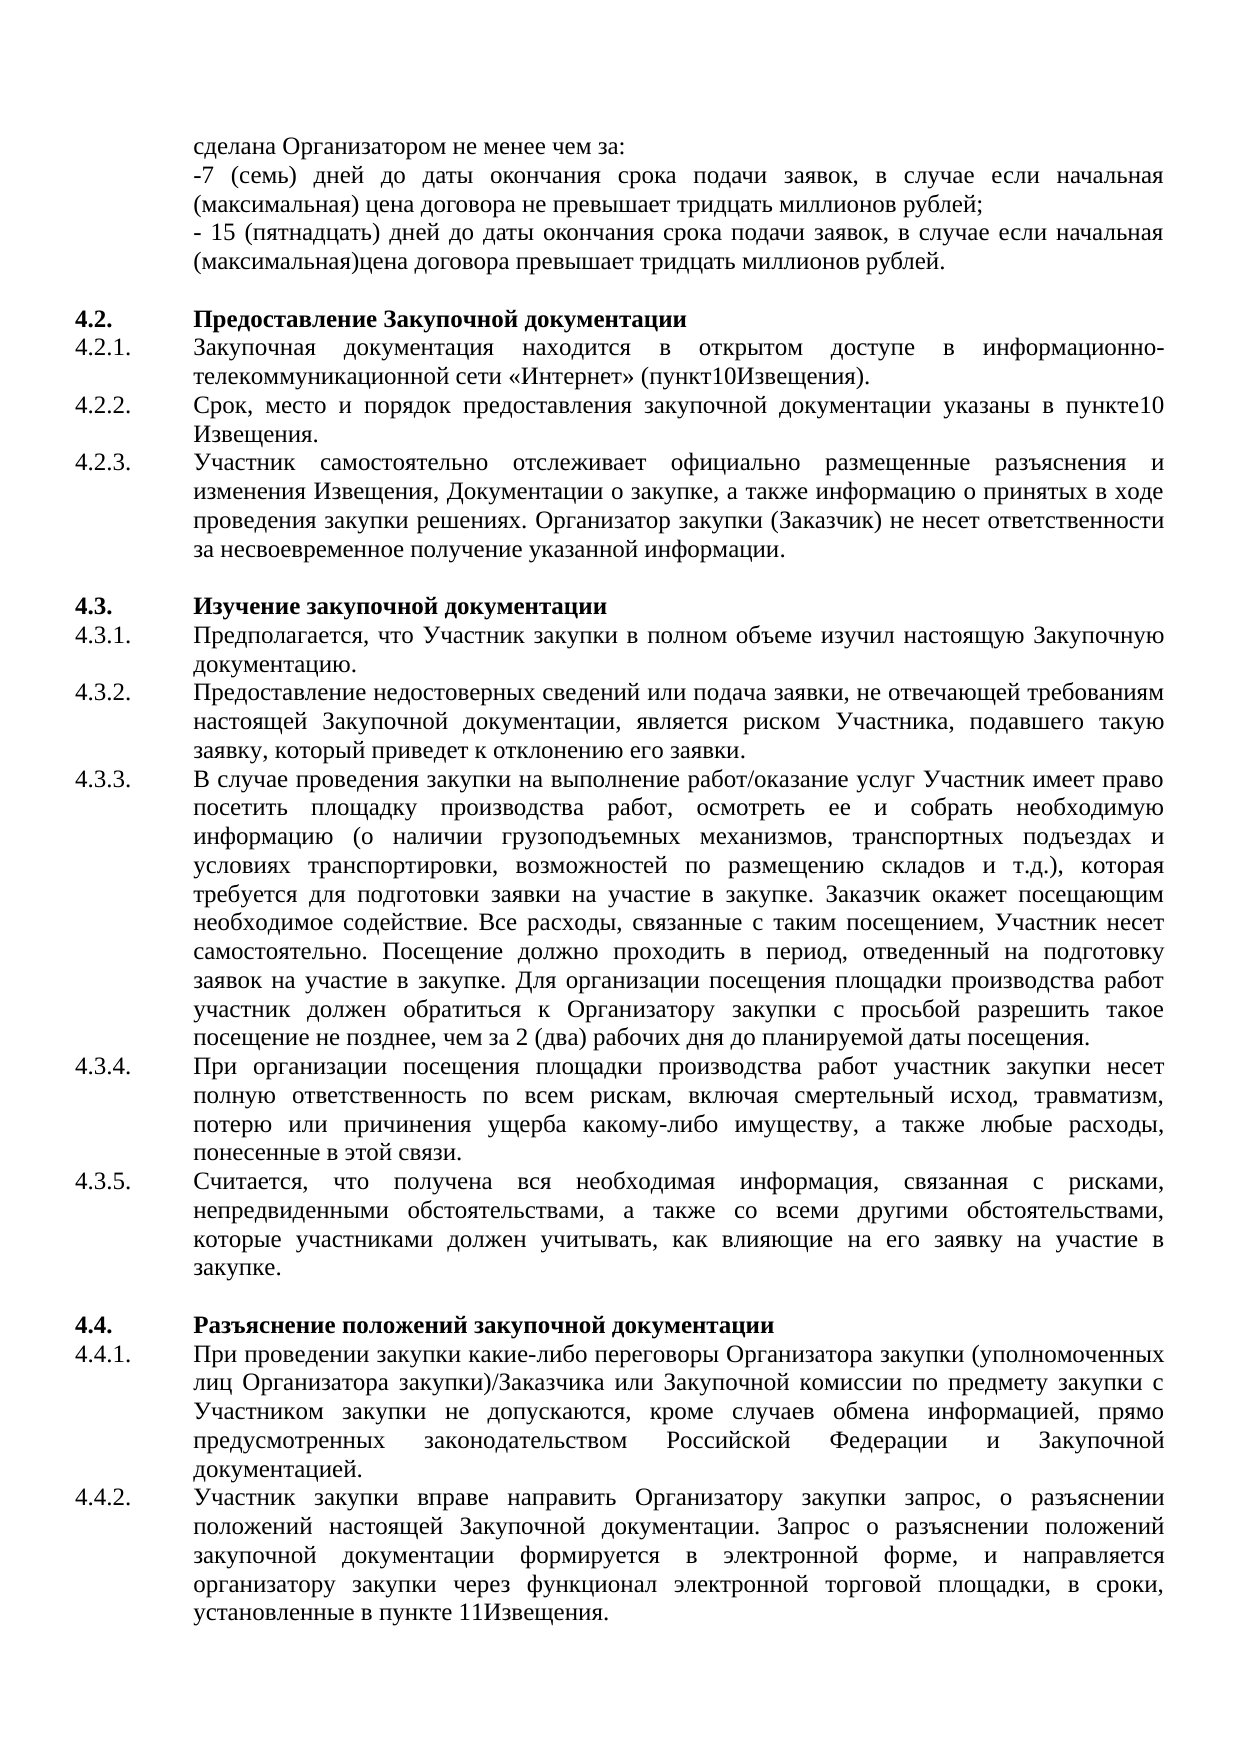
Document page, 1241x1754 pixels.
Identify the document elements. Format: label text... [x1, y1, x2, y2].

list - 15 (пятнадцать) дней до даты окончания срока подачи заявок, в случае если начальная (максимальная)цена договора превышает тридцать миллионов рублей. [193, 217, 1165, 275]
list При проведении закупки какие-либо переговоры Организатора закупки (уполномоченных лиц Организатора закупки)/Заказчика или Закупочной комиссии по предмету закупки с Участником закупки не допускаются, кроме случаев обмена информацией, прямо предусмотренных законодательством Российской Федерации и Закупочной документацией. [75, 1339, 1165, 1482]
list Считается, что получена вся необходимая информация, связанная с рисками, непредвиденными обстоятельствами, а также со всеми другими обстоятельствами, которые участниками должен учитывать, как влияющие на его заявку на участие в закупке. [75, 1166, 1165, 1281]
list -7 (семь) дней до даты окончания срока подачи заявок, в случае если начальная (максимальная) цена договора не превышает тридцать миллионов рублей; [193, 160, 1165, 217]
list При организации посещения площадки производства работ участник закупки несет полную ответственность по всем рискам, включая смертельный исход, травматизм, потерю или причинения ущерба какому-либо имуществу, а также любые расходы, понесенные в этой связи. [75, 1051, 1165, 1166]
list Срок, место и порядок предоставления закупочной документации указаны в пункте10 Извещения. [75, 390, 1165, 447]
list Участник закупки вправе направить Организатору закупки запрос, о разъяснении положений настоящей Закупочной документации. Запрос о разъяснении положений закупочной документации формируется в электронной форме, и направляется организатору закупки через функционал электронной торговой площадки, в сроки, установленные в пункте 11Извещения. [75, 1482, 1165, 1626]
list Изучение закупочной документации [75, 591, 1165, 620]
list Предоставление недостоверных сведений или подача заявки, не отвечающей требованиям настоящей Закупочной документации, является риском Участника, подавшего такую заявку, который приведет к отклонению его заявки. [75, 677, 1165, 764]
list Предполагается, что Участник закупки в полном объеме изучил настоящую Закупочную документацию. [75, 620, 1165, 677]
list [75, 131, 1165, 160]
list Закупочная документация находится в открытом доступе в информационно-телекоммуникационной сети «Интернет» (пункт10Извещения). [75, 332, 1165, 390]
list Разъяснение положений закупочной документации [75, 1310, 1165, 1339]
list В случае проведения закупки на выполнение работ/оказание услуг Участник имеет право посетить площадку производства работ, осмотреть ее и собрать необходимую информацию (о наличии грузоподъемных механизмов, транспортных подъездах и условиях транспортировки, возможностей по размещению складов и т.д.), которая требуется для подготовки заявки на участие в закупке. Заказчик окажет посещающим необходимое содействие. Все расходы, связанные с таким посещением, Участник несет самостоятельно. Посещение должно проходить в период, отведенный на подготовку заявок на участие в закупке. Для организации посещения площадки производства работ участник должен обратиться к Организатору закупки с просьбой разрешить такое посещение не позднее, чем за 2 (два) рабочих дня до планируемой даты посещения. [75, 764, 1165, 1051]
list Участник самостоятельно отслеживает официально размещенные разъяснения и изменения Извещения, Документации о закупке, а также информацию о принятых в ходе проведения закупки решениях. Организатор закупки (Заказчик) не несет ответственности за несвоевременное получение указанной информации. [75, 447, 1165, 562]
list Предоставление Закупочной документации [75, 304, 1165, 332]
